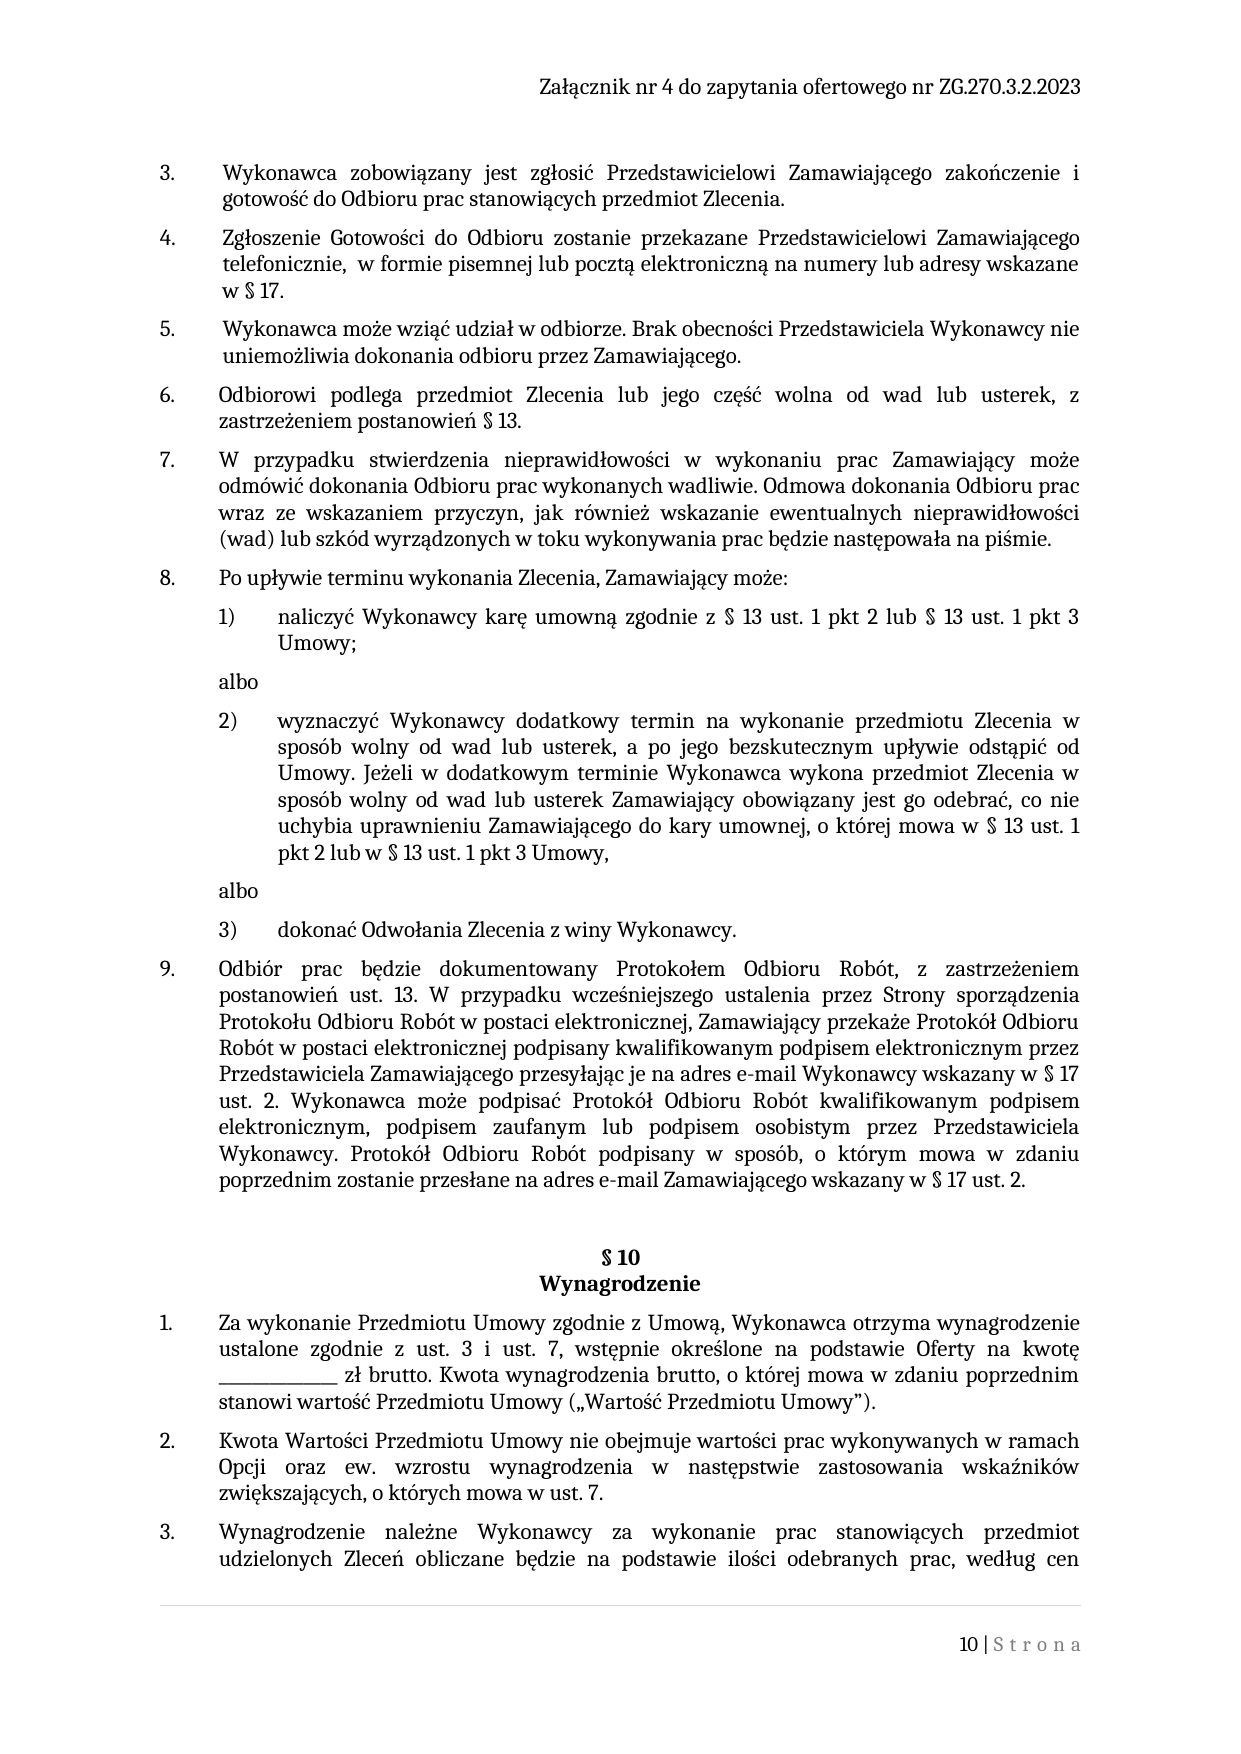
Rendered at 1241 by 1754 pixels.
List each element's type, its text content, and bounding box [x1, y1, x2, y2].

list Po upływie terminu wykonania Zlecenia, Zamawiający może: [159, 564, 1081, 591]
list wyznaczyć Wykonawcy dodatkowy termin na wykonanie przedmiotu Zlecenia w sposób wolny od wad lub usterek, a po jego bezskutecznym upływie odstąpić od Umowy. Jeżeli w dodatkowym terminie Wykonawca wykona przedmiot Zlecenia w sposób wolny od wad lub usterek Zamawiający obowiązany jest go odebrać, co nie uchybia uprawnieniu Zamawiającego do kary umownej, o której mowa w § 13 ust. 1 pkt 2 lub w § 13 ust. 1 pkt 3 Umowy, [218, 707, 1081, 866]
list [159, 1519, 1081, 1572]
text albo [218, 669, 1081, 695]
list Odbiorowi podlega przedmiot Zlecenia lub jego część wolna od wad lub usterek, z zastrzeżeniem postanowień § 13. [159, 381, 1081, 434]
list naliczyć Wykonawcy karę umowną zgodnie z § 13 ust. 1 pkt 2 lub § 13 ust. 1 pkt 3 Umowy; [218, 603, 1081, 656]
text § 10 Wynagrodzenie [159, 1244, 1081, 1297]
list Zgłoszenie Gotowości do Odbioru zostanie przekazane Przedstawicielowi Zamawiającego telefonicznie, w formie pisemnej lub pocztą elektroniczną na numery lub adresy wskazane w § 17. [159, 225, 1081, 304]
list W przypadku stwierdzenia nieprawidłowości w wykonaniu prac Zamawiający może odmówić dokonania Odbioru prac wykonanych wadliwie. Odmowa dokonania Odbioru prac wraz ze wskazaniem przyczyn, jak również wskazanie ewentualnych nieprawidłowości (wad) lub szkód wyrządzonych w toku wykonywania prac będzie następowała na piśmie. [159, 447, 1081, 552]
list Za wykonanie Przedmiotu Umowy zgodnie z Umową, Wykonawca otrzyma wynagrodzenie ustalone zgodnie z ust. 3 i ust. 7, wstępnie określone na podstawie Oferty na kwotę ______________ zł brutto. Kwota wynagrodzenia brutto, o której mowa w zdaniu poprzednim stanowi wartość Przedmiotu Umowy („Wartość Przedmiotu Umowy”). [159, 1309, 1081, 1415]
list Wykonawca może wziąć udział w odbiorze. Brak obecności Przedstawiciela Wykonawcy nie uniemożliwia dokonania odbioru przez Zamawiającego. [159, 316, 1081, 369]
text albo [218, 878, 1081, 904]
list Odbiór prac będzie dokumentowany Protokołem Odbioru Robót, z zastrzeżeniem postanowień ust. 13. W przypadku wcześniejszego ustalenia przez Strony sporządzenia Protokołu Odbioru Robót w postaci elektronicznej, Zamawiający przekaże Protokół Odbioru Robót w postaci elektronicznej podpisany kwalifikowanym podpisem elektronicznym przez Przedstawiciela Zamawiającego przesyłając je na adres e-mail Wykonawcy wskazany w § 17 ust. 2. Wykonawca może podpisać Protokół Odbioru Robót kwalifikowanym podpisem elektronicznym, podpisem zaufanym lub podpisem osobistym przez Przedstawiciela Wykonawcy. Protokół Odbioru Robót podpisany w sposób, o którym mowa w zdaniu poprzednim zostanie przesłane na adres e-mail Zamawiającego wskazany w § 17 ust. 2. [159, 956, 1081, 1193]
list Wykonawca zobowiązany jest zgłosić Przedstawicielowi Zamawiającego zakończenie i gotowość do Odbioru prac stanowiących przedmiot Zlecenia. [159, 159, 1081, 212]
list Kwota Wartości Przedmiotu Umowy nie obejmuje wartości prac wykonywanych w ramach Opcji oraz ew. wzrostu wynagrodzenia w następstwie zastosowania wskaźników zwiększających, o których mowa w ust. 7. [159, 1427, 1081, 1507]
list dokonać Odwołania Zlecenia z winy Wykonawcy. [218, 917, 1081, 943]
